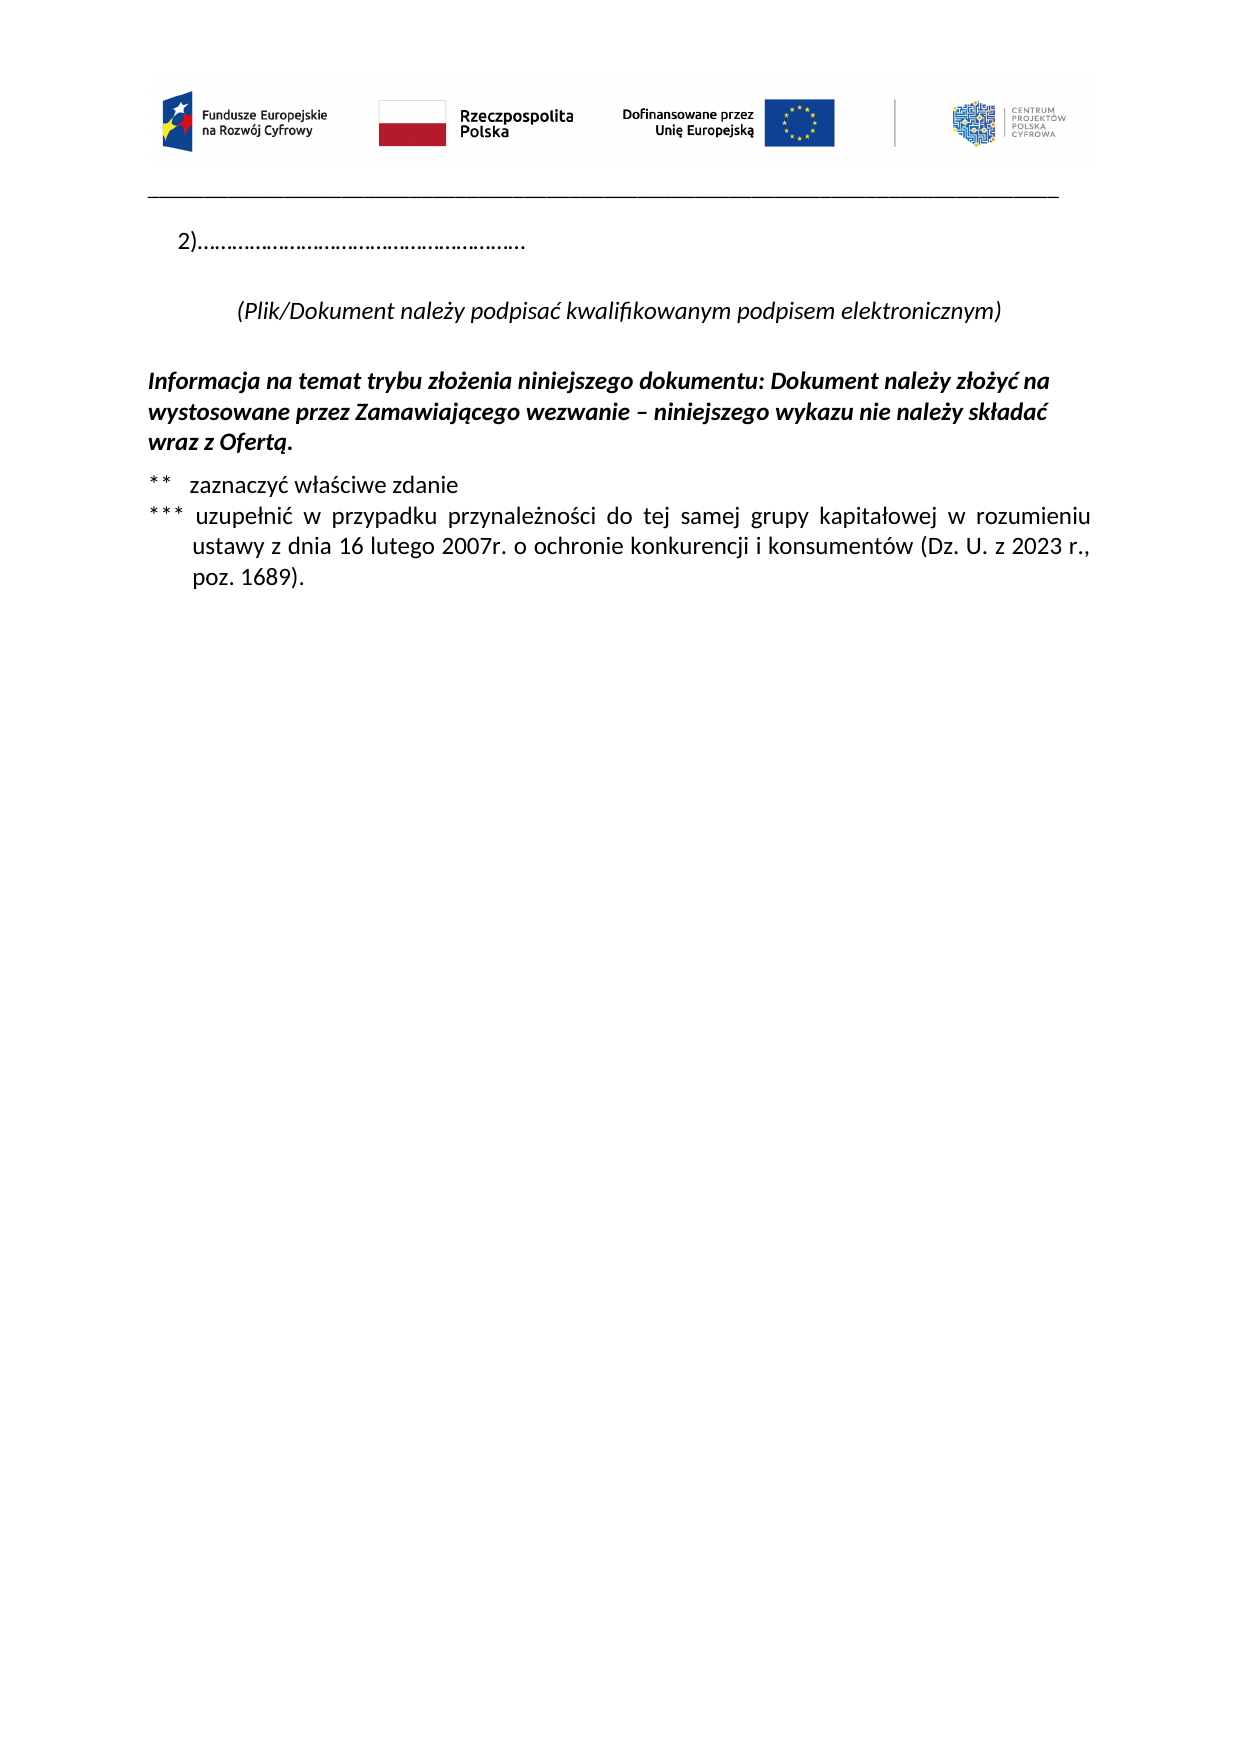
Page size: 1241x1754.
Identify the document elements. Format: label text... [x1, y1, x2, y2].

text 2)………………………………………………… [177, 225, 1092, 256]
text (Plik/Dokument należy podpisać kwalifikowanym podpisem elektronicznym) [148, 295, 1092, 326]
text *** uzupełnić w przypadku przynależności do tej samej grupy kapitałowej w rozumieniu ustawy z dnia 16 lutego 2007r. o ochronie konkurencji i konsumentów (Dz. U. z 2023 r., poz. 1689). [148, 500, 1092, 591]
text ** zaznaczyć właściwe zdanie [148, 469, 1092, 500]
text Informacja na temat trybu złożenia niniejszego dokumentu: Dokument należy złożyć na wystosowane przez Zamawiającego wezwanie – niniejszego wykazu nie należy składać wraz z Ofertą. [148, 365, 1092, 457]
picture [147, 73, 1093, 169]
